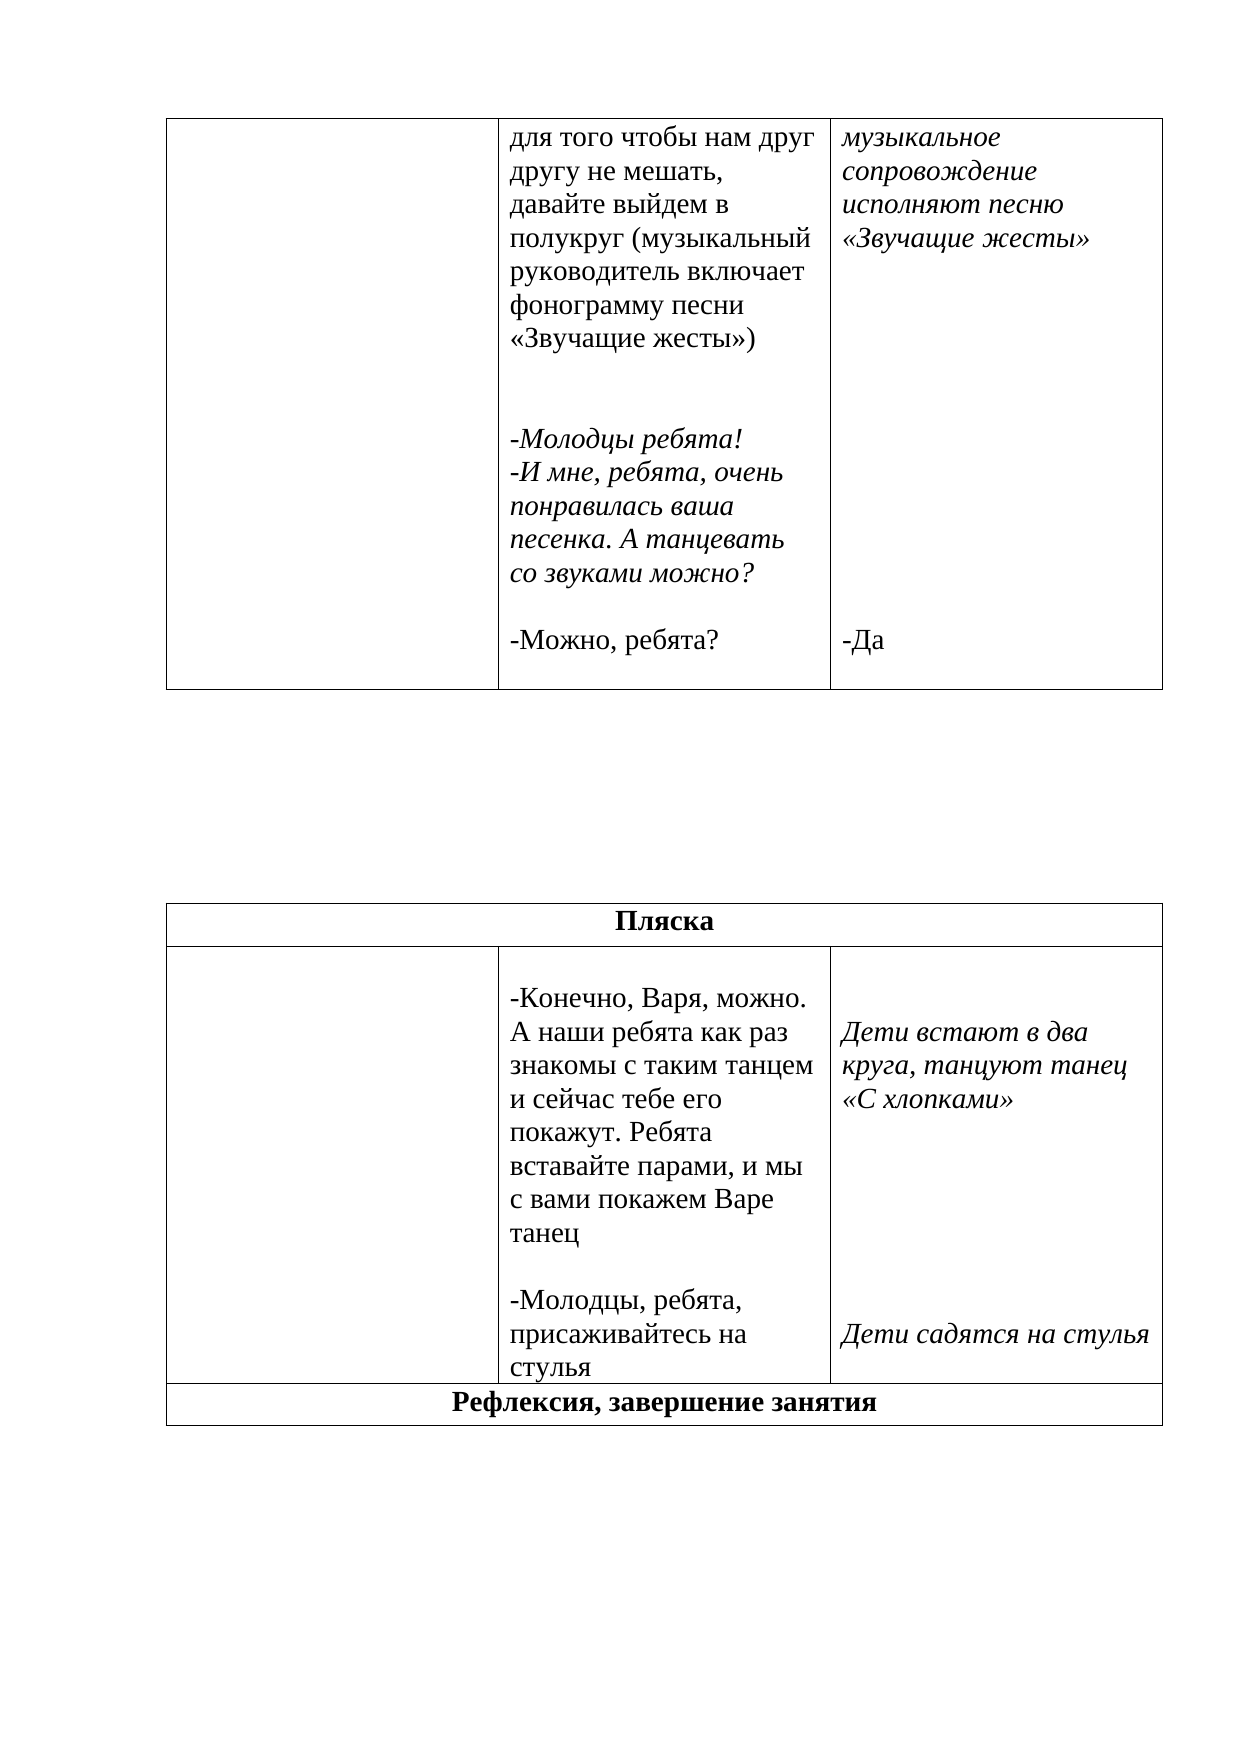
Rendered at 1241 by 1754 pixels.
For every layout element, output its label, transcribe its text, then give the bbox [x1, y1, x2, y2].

table_cell [167, 947, 498, 1383]
table_cell [167, 119, 498, 689]
table_header Пляска [167, 904, 1162, 946]
table_cell Дети встают в два круга, танцуют танец «С хлопками» Дети садятся на стулья [831, 947, 1162, 1383]
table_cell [499, 119, 830, 689]
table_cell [831, 119, 1162, 689]
table_cell Рефлексия, завершение занятия [167, 1384, 1162, 1425]
table_cell -Конечно, Варя, можно. А наши ребята как раз знакомы с таким танцем и сейчас тебе его покажут. Ребята вставайте парами, и мы с вами покажем Варе танец -Молодцы, ребята, присаживайтесь на стулья [499, 947, 830, 1383]
